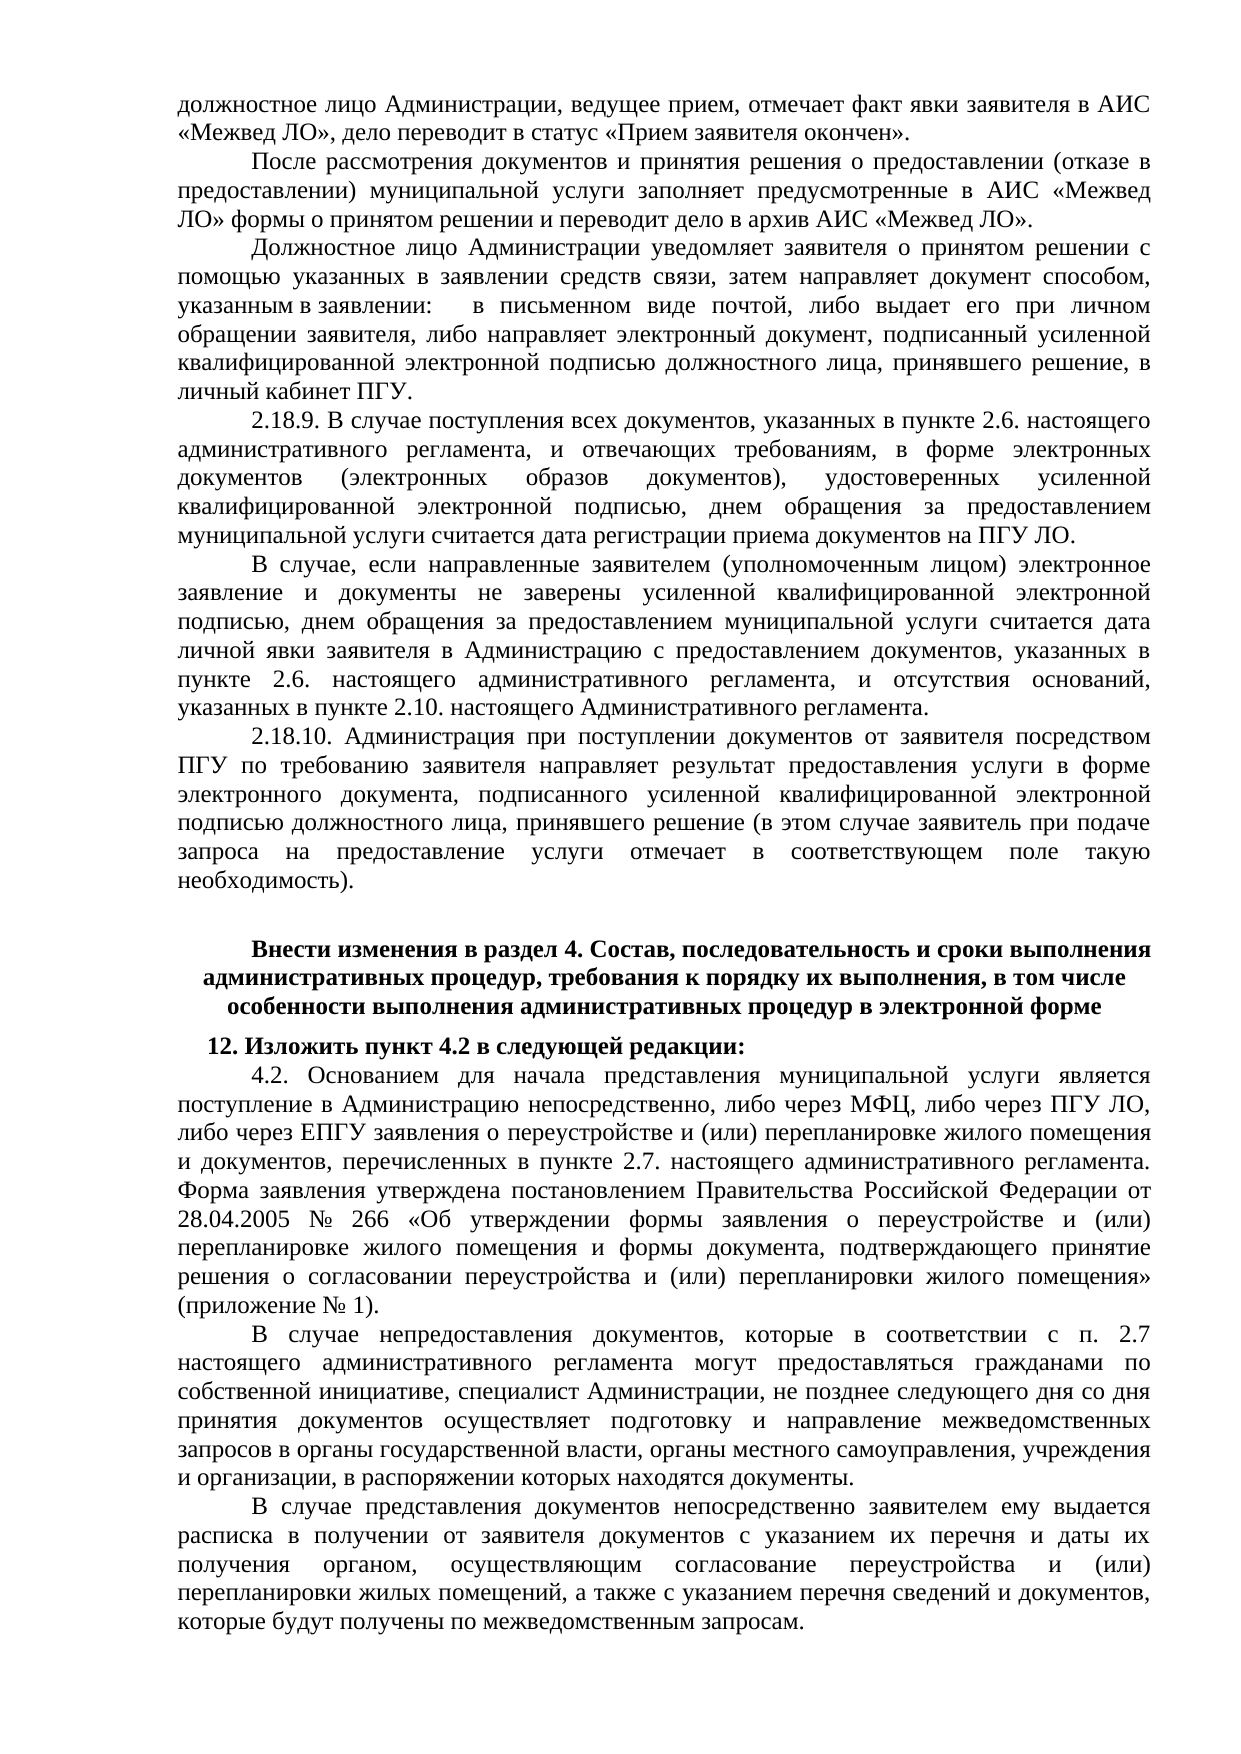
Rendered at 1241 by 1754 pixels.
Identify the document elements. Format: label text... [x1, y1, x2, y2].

title В случае, если направленные заявителем (уполномоченным лицом) электронное заявление и документы не заверены усиленной квалифицированной электронной подписью, днем обращения за предоставлением муниципальной услуги считается дата личной явки заявителя в Администрацию с предоставлением документов, указанных в пункте 2.6. настоящего административного регламента, и отсутствия оснований, указанных в пункте 2.10. настоящего Административного регламента. [177, 549, 1152, 721]
text В случае представления документов непосредственно заявителем ему выдается расписка в получении от заявителя документов с указанием их перечня и даты их получения органом, осуществляющим согласование переустройства и (или) перепланировки жилых помещений, а также с указанием перечня сведений и документов, которые будут получены по межведомственным запросам. [177, 1491, 1152, 1635]
title 4.2. Основанием для начала представления муниципальной услуги является поступление в Администрацию непосредственно, либо через МФЦ, либо через ПГУ ЛО, либо через ЕПГУ заявления о переустройстве и (или) перепланировке жилого помещения и документов, перечисленных в пункте 2.7. настоящего административного регламента. Форма заявления утверждена постановлением Правительства Российской Федерации от 28.04.2005 № 266 «Об утверждении формы заявления о переустройстве и (или) перепланировке жилого помещения и формы документа, подтверждающего принятие решения о согласовании переустройства и (или) перепланировки жилого помещения» (приложение № 1). [177, 1060, 1152, 1319]
title Должностное лицо Администрации уведомляет заявителя о принятом решении с помощью указанных в заявлении средств связи, затем направляет документ способом, указанным в заявлении: в письменном виде почтой, либо выдает его при личном обращении заявителя, либо направляет электронный документ, подписанный усиленной квалифицированной электронной подписью должностного лица, принявшего решение, в личный кабинет ПГУ. [177, 232, 1152, 405]
text В случае непредоставления документов, которые в соответствии с п. 2.7 настоящего административного регламента могут предоставляться гражданами по собственной инициативе, специалист Администрации, не позднее следующего дня со дня принятия документов осуществляет подготовку и направление межведомственных запросов в органы государственной власти, органы местного самоуправления, учреждения и организации, в распоряжении которых находятся документы. [177, 1319, 1152, 1491]
title 2.18.10. Администрация при поступлении документов от заявителя посредством ПГУ по требованию заявителя направляет результат предоставления услуги в форме электронного документа, подписанного усиленной квалифицированной электронной подписью должностного лица, принявшего решение (в этом случае заявитель при подаче запроса на предоставление услуги отмечает в соответствующем поле такую необходимость). [177, 721, 1152, 894]
title После рассмотрения документов и принятия решения о предоставлении (отказе в предоставлении) муниципальной услуги заполняет предусмотренные в АИС «Межвед ЛО» формы о принятом решении и переводит дело в архив АИС «Межвед ЛО». [177, 146, 1152, 232]
title 2.18.9. В случае поступления всех документов, указанных в пункте 2.6. настоящего административного регламента, и отвечающих требованиям, в форме электронных документов (электронных образов документов), удостоверенных усиленной квалифицированной электронной подписью, днем обращения за предоставлением муниципальной услуги считается дата регистрации приема документов на ПГУ ЛО. [177, 405, 1152, 549]
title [177, 89, 1152, 146]
list Изложить пункт 4.2 в следующей редакции: [207, 1031, 1152, 1060]
text Внести изменения в раздел 4. Состав, последовательность и сроки выполнения административных процедур, требования к порядку их выполнения, в том числе особенности выполнения административных процедур в электронной форме [177, 934, 1152, 1020]
